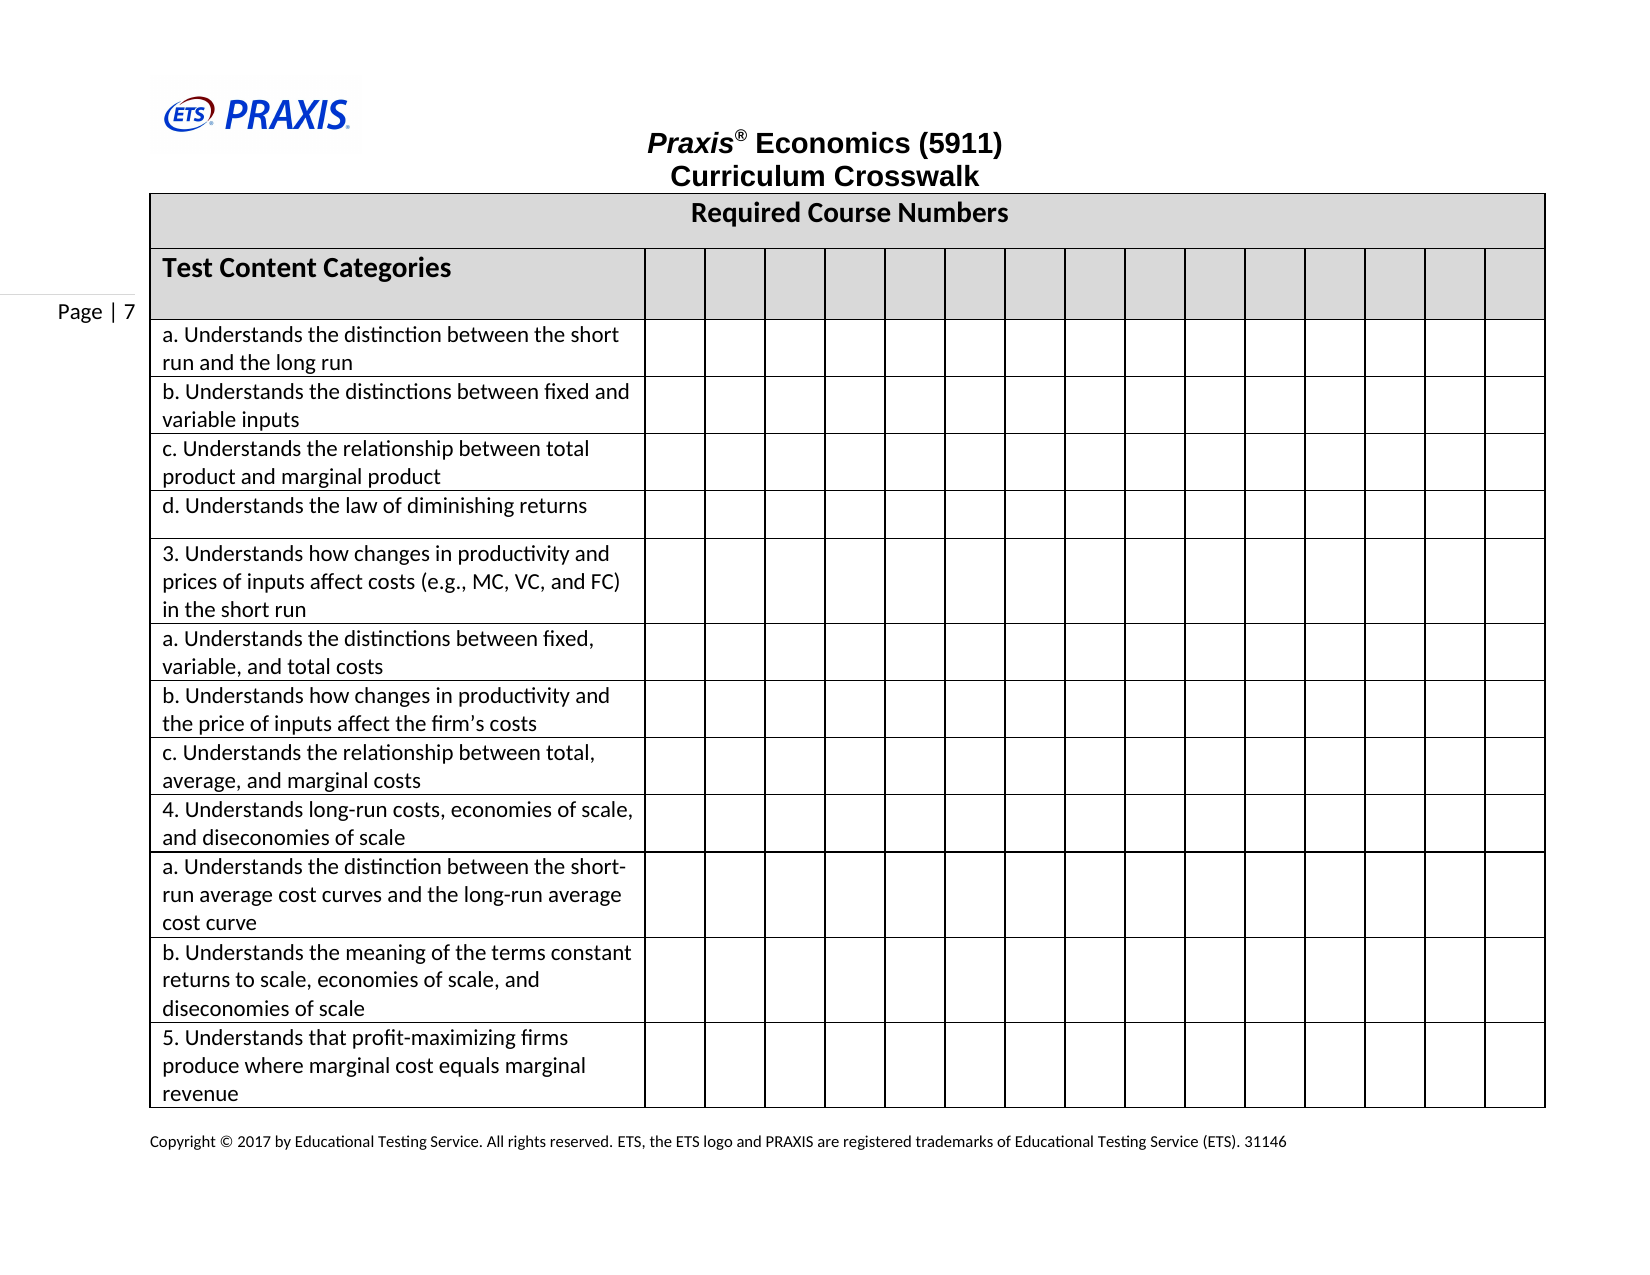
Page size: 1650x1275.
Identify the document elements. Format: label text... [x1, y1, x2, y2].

table_cell [646, 624, 704, 680]
table_cell [1066, 738, 1124, 794]
table_cell [1006, 681, 1064, 737]
table_cell [826, 434, 884, 490]
table_cell [1186, 853, 1244, 937]
table_cell [886, 938, 944, 1022]
table_cell [706, 249, 764, 319]
table_cell [1486, 853, 1544, 937]
table_cell [766, 681, 824, 737]
table_cell [646, 938, 704, 1022]
table_cell [946, 938, 1004, 1022]
table_cell [646, 491, 704, 538]
table_cell [1006, 377, 1064, 433]
table_cell [1246, 795, 1304, 851]
table_cell [1006, 938, 1064, 1022]
table_cell [1066, 681, 1124, 737]
table_cell [1486, 434, 1544, 490]
table_cell [1306, 938, 1364, 1022]
table_cell [1126, 249, 1184, 319]
table_cell [886, 539, 944, 623]
table_cell [646, 249, 704, 319]
table_cell [1366, 320, 1424, 376]
table_cell [886, 853, 944, 937]
table_cell [1066, 320, 1124, 376]
table_cell [1426, 738, 1484, 794]
table_cell c. Understands the relationship between total product and marginal product [151, 434, 644, 490]
table_cell [646, 377, 704, 433]
table_cell [1186, 249, 1244, 319]
table_cell [1246, 853, 1304, 937]
table_cell [1066, 539, 1124, 623]
table_cell [1186, 377, 1244, 433]
table_cell [1366, 539, 1424, 623]
table_cell [826, 539, 884, 623]
table_cell [1486, 1023, 1544, 1107]
table_cell [706, 434, 764, 490]
table_cell [706, 1023, 764, 1107]
table_cell [1126, 1023, 1184, 1107]
table_cell [1006, 1023, 1064, 1107]
table_cell [646, 434, 704, 490]
table_cell [886, 624, 944, 680]
table_cell [1126, 434, 1184, 490]
table_cell [1306, 795, 1364, 851]
table_cell [1426, 938, 1484, 1022]
table_cell [946, 1023, 1004, 1107]
table_cell [1366, 795, 1424, 851]
table_cell [1066, 249, 1124, 319]
table_cell [826, 491, 884, 538]
table_cell [1366, 434, 1424, 490]
table_cell [1126, 320, 1184, 376]
table_cell [1006, 434, 1064, 490]
table_cell [1246, 434, 1304, 490]
table_cell [1126, 539, 1184, 623]
table_cell [1306, 249, 1364, 319]
table_cell [946, 434, 1004, 490]
table_cell [1126, 853, 1184, 937]
table_cell [1126, 491, 1184, 538]
table_cell [946, 681, 1004, 737]
table_cell [826, 320, 884, 376]
table_cell [826, 938, 884, 1022]
table_cell [1006, 853, 1064, 937]
table_cell [1186, 738, 1244, 794]
table_cell 4. Understands long-run costs, economies of scale, and diseconomies of scale [151, 795, 644, 851]
table_cell [1066, 624, 1124, 680]
table_cell [646, 681, 704, 737]
table_cell [706, 377, 764, 433]
table_cell b. Understands the meaning of the terms constant returns to scale, economies of scale, and diseconomies of scale [151, 938, 644, 1022]
table_cell [646, 795, 704, 851]
table_cell [706, 738, 764, 794]
table_cell [1246, 539, 1304, 623]
table_cell [646, 539, 704, 623]
table_cell [1246, 938, 1304, 1022]
table_cell [946, 249, 1004, 319]
table_cell [1246, 738, 1304, 794]
table_cell [1066, 434, 1124, 490]
table_cell [1426, 853, 1484, 937]
table_cell [1306, 491, 1364, 538]
table_cell [1366, 681, 1424, 737]
table_cell b. Understands the distinctions between fixed and variable inputs [151, 377, 644, 433]
table_cell [946, 624, 1004, 680]
table_cell [1366, 1023, 1424, 1107]
table_cell [1126, 377, 1184, 433]
table_cell 5. Understands that profit-maximizing firms produce where marginal cost equals marginal revenue [151, 1023, 644, 1107]
table_cell [706, 320, 764, 376]
table_cell [646, 320, 704, 376]
table_cell [1486, 624, 1544, 680]
table_cell [1246, 681, 1304, 737]
table_cell [1426, 491, 1484, 538]
table_cell [1186, 434, 1244, 490]
table_cell b. Understands how changes in productivity and the price of inputs affect the firm’s costs [151, 681, 644, 737]
table_cell [1366, 853, 1424, 937]
table_cell [1126, 938, 1184, 1022]
table_cell [826, 624, 884, 680]
table_cell [646, 853, 704, 937]
table_cell [706, 681, 764, 737]
table_cell [1486, 249, 1544, 319]
table_cell [946, 491, 1004, 538]
table_cell [1186, 795, 1244, 851]
table_cell [1246, 624, 1304, 680]
table_cell [826, 738, 884, 794]
table_cell [1306, 434, 1364, 490]
table_cell [1066, 853, 1124, 937]
table_cell [1426, 249, 1484, 319]
table_cell [766, 434, 824, 490]
table_cell [646, 1023, 704, 1107]
table_cell [646, 738, 704, 794]
table_cell Test Content Categories [151, 249, 644, 319]
table_cell a. Understands the distinction between the short-run average cost curves and the long-run average cost curve [151, 853, 644, 937]
table_cell [886, 795, 944, 851]
table_cell [946, 539, 1004, 623]
table_cell [1486, 377, 1544, 433]
table_cell [1006, 539, 1064, 623]
table_cell [1306, 738, 1364, 794]
table_cell [706, 853, 764, 937]
table_cell [886, 491, 944, 538]
table_cell [1366, 738, 1424, 794]
table_cell [946, 320, 1004, 376]
table_cell [1126, 681, 1184, 737]
table_cell c. Understands the relationship between total, average, and marginal costs [151, 738, 644, 794]
table_cell [1186, 681, 1244, 737]
table_cell [766, 624, 824, 680]
table_cell [886, 738, 944, 794]
table_cell [766, 938, 824, 1022]
table_cell [1186, 320, 1244, 376]
table_cell [1006, 738, 1064, 794]
table_cell [706, 624, 764, 680]
table_cell [886, 434, 944, 490]
table_cell [1306, 539, 1364, 623]
table_cell [886, 377, 944, 433]
table_cell [1246, 249, 1304, 319]
table_cell [1486, 738, 1544, 794]
table_cell [1366, 491, 1424, 538]
table_cell [826, 795, 884, 851]
table_cell [1426, 320, 1484, 376]
table_cell [1426, 624, 1484, 680]
table_cell [946, 738, 1004, 794]
table_cell [946, 377, 1004, 433]
table_cell [1186, 624, 1244, 680]
table_cell [1366, 377, 1424, 433]
table_cell [1486, 795, 1544, 851]
table_cell [1426, 1023, 1484, 1107]
table_cell [766, 320, 824, 376]
table_cell [766, 738, 824, 794]
table_cell [1066, 377, 1124, 433]
table_cell a. Understands the distinction between the short run and the long run [151, 320, 644, 376]
table_cell [1246, 377, 1304, 433]
table_cell [1006, 491, 1064, 538]
table_cell [826, 1023, 884, 1107]
table_cell [766, 853, 824, 937]
table_cell [886, 681, 944, 737]
table_cell [1126, 795, 1184, 851]
table_cell [886, 1023, 944, 1107]
table_cell [1366, 249, 1424, 319]
table_cell [1426, 434, 1484, 490]
table_cell [706, 938, 764, 1022]
table_header Required Course Numbers [151, 194, 1544, 248]
table_cell [826, 249, 884, 319]
table_cell [1486, 491, 1544, 538]
table_cell [766, 249, 824, 319]
table_cell [1006, 795, 1064, 851]
table_cell [1306, 624, 1364, 680]
table_cell d. Understands the law of diminishing returns [151, 491, 644, 538]
table_cell [766, 491, 824, 538]
table_cell [826, 681, 884, 737]
table_cell 3. Understands how changes in productivity and prices of inputs affect costs (e.g., MC, VC, and FC) in the short run [151, 539, 644, 623]
table_cell [1306, 377, 1364, 433]
table_cell [1246, 320, 1304, 376]
table_cell [1006, 249, 1064, 319]
table_cell [1426, 795, 1484, 851]
table_cell [766, 1023, 824, 1107]
table_cell [1066, 938, 1124, 1022]
table_cell [826, 853, 884, 937]
table_cell [1186, 1023, 1244, 1107]
table_cell [886, 320, 944, 376]
table_cell [1066, 795, 1124, 851]
table_cell [1426, 681, 1484, 737]
table_cell [766, 377, 824, 433]
table_cell [886, 249, 944, 319]
table_cell [1186, 539, 1244, 623]
table_cell [1486, 539, 1544, 623]
table_cell [1366, 938, 1424, 1022]
table_cell [1246, 491, 1304, 538]
table_cell [1306, 1023, 1364, 1107]
table_cell [946, 795, 1004, 851]
table_cell [1006, 624, 1064, 680]
table_cell [826, 377, 884, 433]
table_cell [1186, 938, 1244, 1022]
table_cell [946, 853, 1004, 937]
table_cell [1006, 320, 1064, 376]
table_cell [706, 491, 764, 538]
table_cell a. Understands the distinctions between fixed, variable, and total costs [151, 624, 644, 680]
table_cell [1126, 738, 1184, 794]
table_cell [1306, 320, 1364, 376]
table_cell [1486, 681, 1544, 737]
table_cell [1066, 491, 1124, 538]
table_cell [1066, 1023, 1124, 1107]
table_cell [1306, 853, 1364, 937]
table_cell [766, 539, 824, 623]
table_cell [706, 539, 764, 623]
table_cell [1306, 681, 1364, 737]
table_cell [1486, 938, 1544, 1022]
table_cell [706, 795, 764, 851]
table_cell [1366, 624, 1424, 680]
table_cell [766, 795, 824, 851]
table_cell [1426, 539, 1484, 623]
table_cell [1486, 320, 1544, 376]
table_cell [1426, 377, 1484, 433]
table_cell [1126, 624, 1184, 680]
table_cell [1246, 1023, 1304, 1107]
table_cell [1186, 491, 1244, 538]
picture [150, 75, 362, 154]
